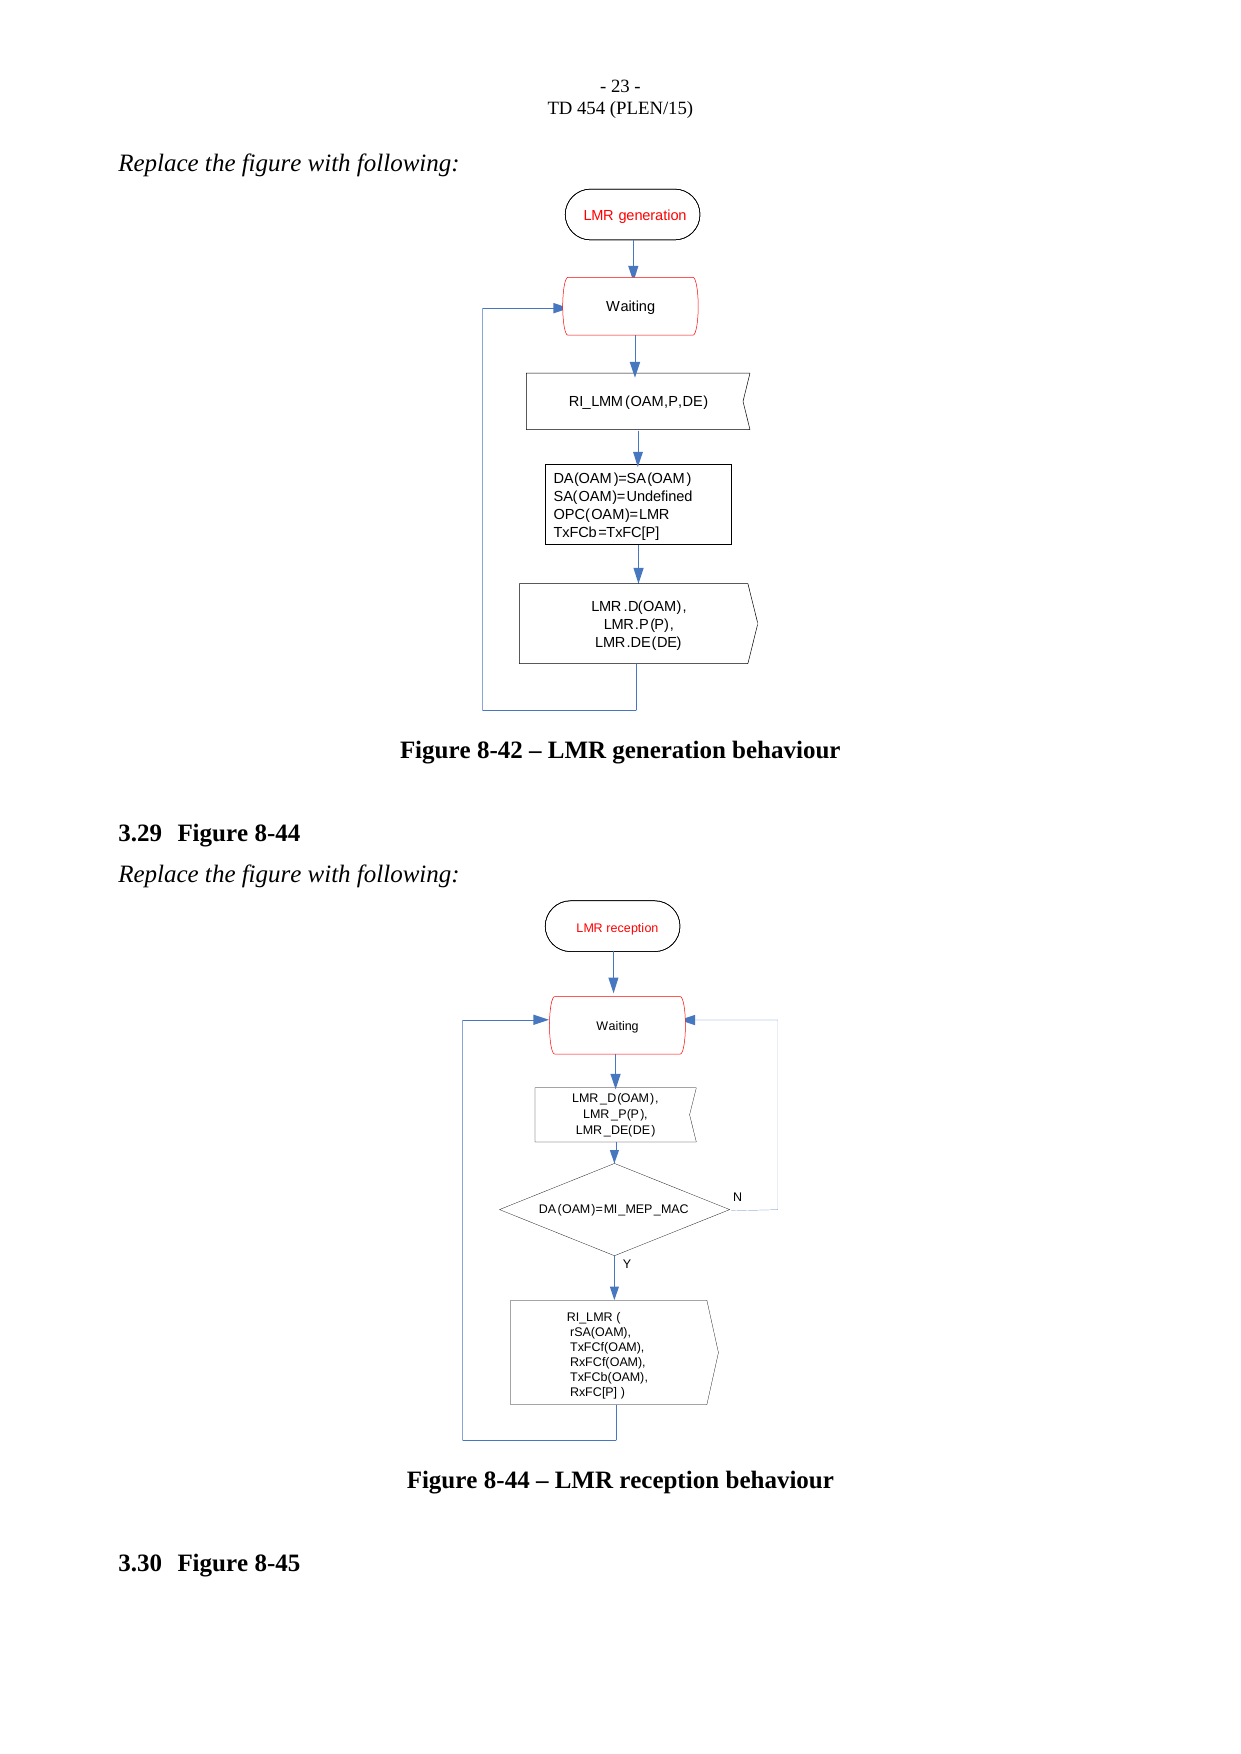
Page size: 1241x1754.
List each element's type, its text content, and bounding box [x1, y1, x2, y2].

text Replace the figure with following: [118, 148, 1122, 176]
text Replace the figure with following: [118, 859, 1122, 888]
list Figure 8-44 [118, 818, 1122, 847]
list Figure 8-45 [118, 1548, 1122, 1576]
title Figure 8-42 – LMR generation behaviour [118, 736, 1122, 764]
title Figure 8-44 – LMR reception behaviour [118, 1465, 1122, 1494]
